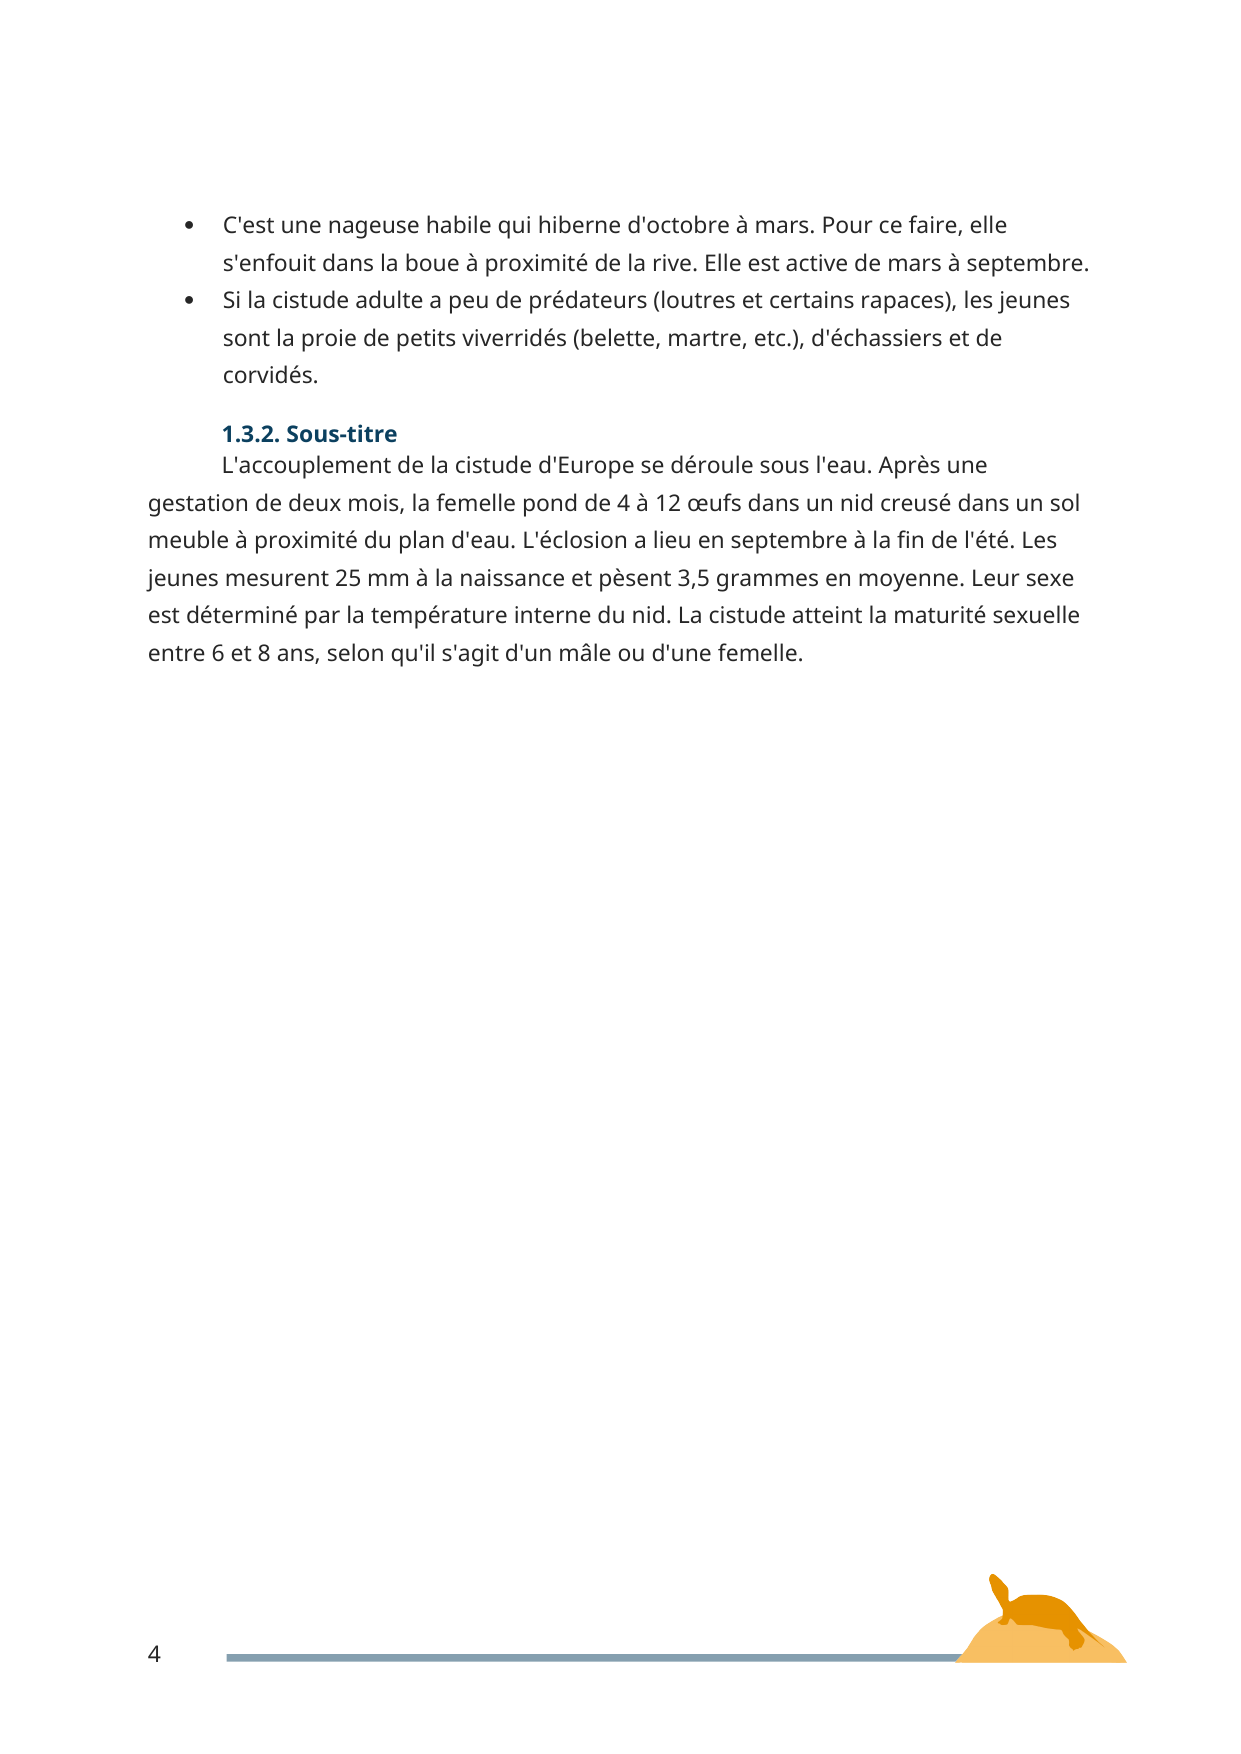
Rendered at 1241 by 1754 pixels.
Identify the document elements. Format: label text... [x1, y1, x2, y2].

list C'est une nageuse habile qui hiberne d'octobre à mars. Pour ce faire, elle s'enfouit dans la boue à proximité de la rive. Elle est active de mars à septembre. [185, 209, 1093, 278]
text 1.3.2. Sous-titre [148, 418, 1093, 449]
list Si la cistude adulte a peu de prédateurs (loutres et certains rapaces), les jeunes sont la proie de petits viverridés (belette, martre, etc.), d'échassiers et de corvidés. [185, 284, 1093, 391]
picture [955, 1565, 1127, 1663]
text L'accouplement de la cistude d'Europe se déroule sous l'eau. Après une gestation de deux mois, la femelle pond de 4 à 12 œufs dans un nid creusé dans un sol meuble à proximité du plan d'eau. L'éclosion a lieu en septembre à la fin de l'été. Les jeunes mesurent 25 mm à la naissance et pèsent 3,5 grammes en moyenne. Leur sexe est déterminé par la température interne du nid. La cistude atteint la maturité sexuelle entre 6 et 8 ans, selon qu'il s'agit d'un mâle ou d'une femelle. [148, 449, 1093, 668]
